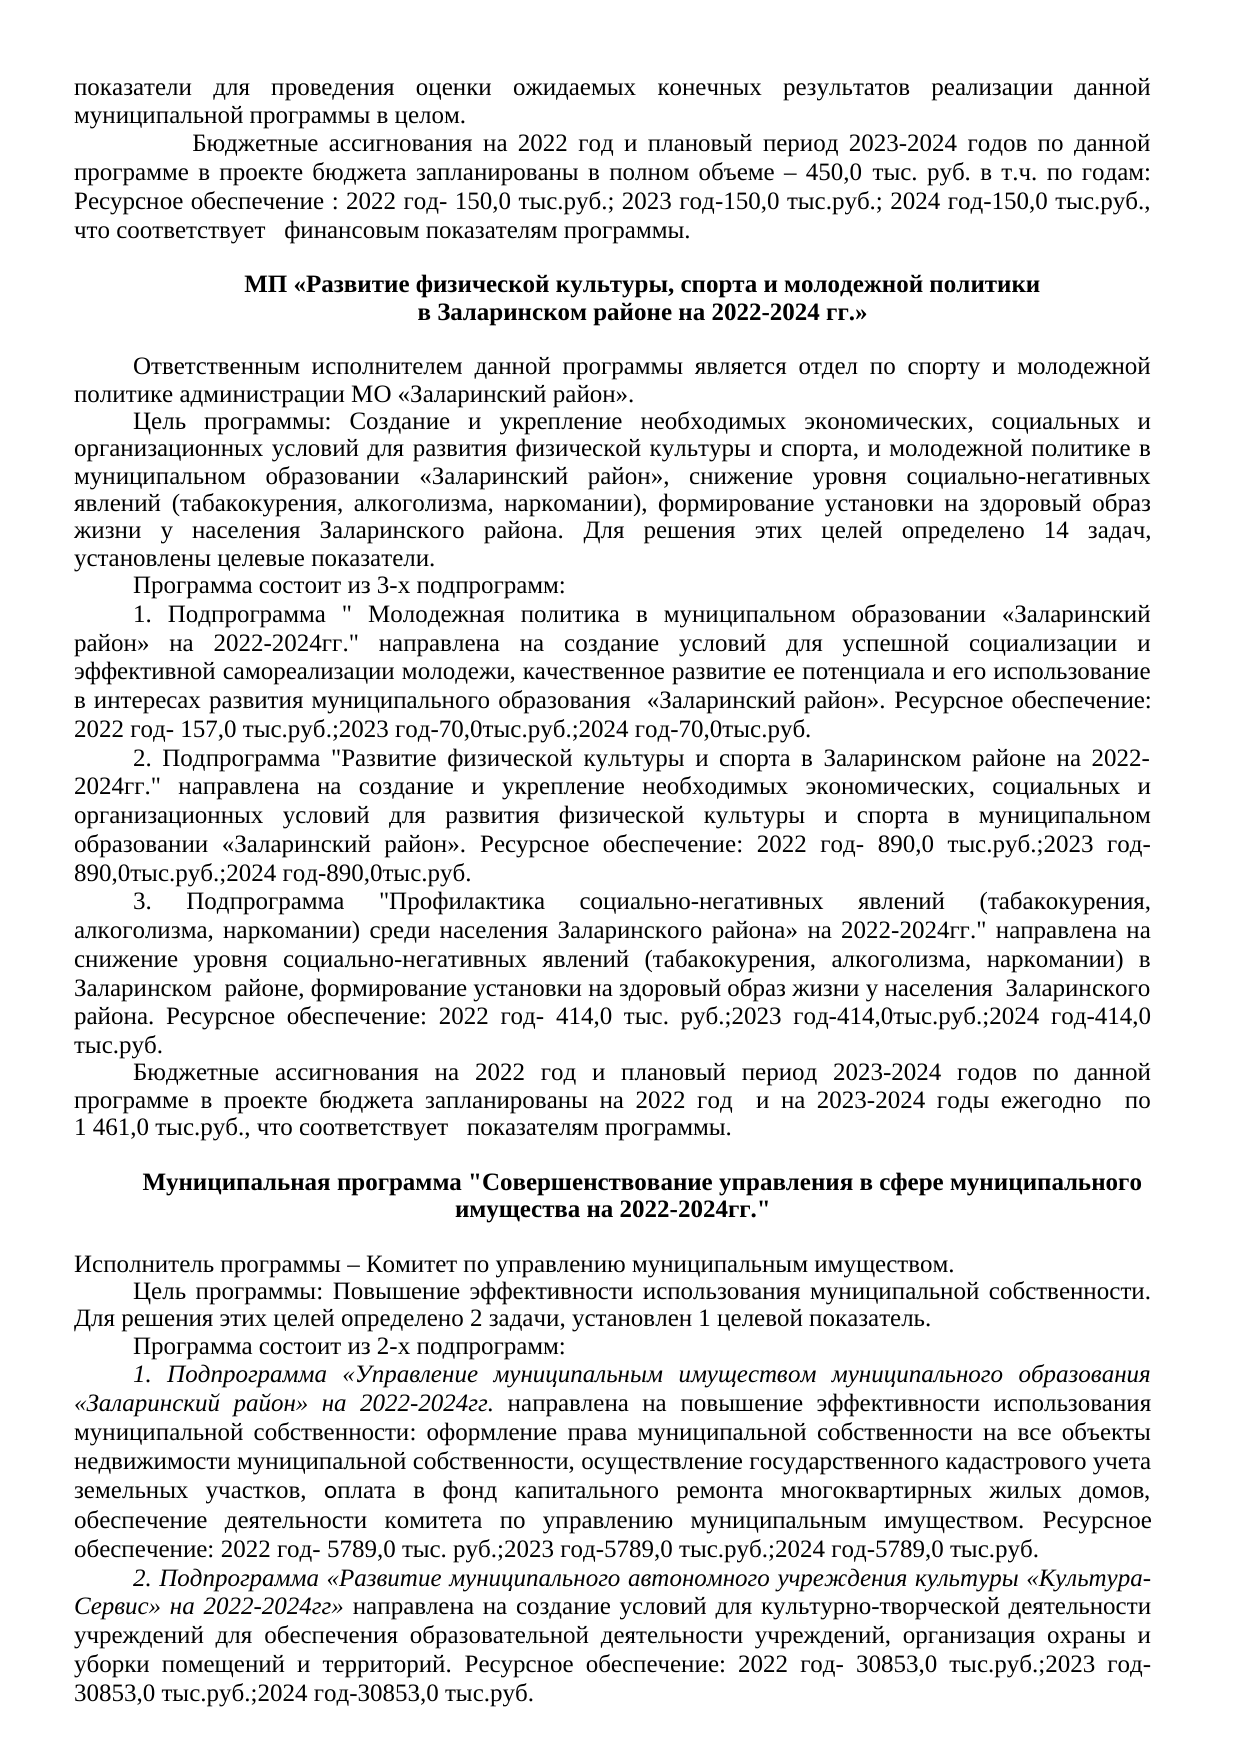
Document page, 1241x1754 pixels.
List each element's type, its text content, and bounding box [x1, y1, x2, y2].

text Ответственным исполнителем данной программы является отдел по спорту и молодежной политике администрации МО «Заларинский район». [74, 353, 1152, 407]
text Цель программы: Повышение эффективности использования муниципальной собственности. Для решения этих целей определено 2 задачи, установлен 1 целевой показатель. [74, 1278, 1152, 1332]
text Исполнитель программы – Комитет по управлению муниципальным имуществом. [74, 1250, 1152, 1278]
text Программа состоит из 2-х подпрограмм: [74, 1332, 1152, 1359]
text 3. Подпрограмма "Профилактика социально-негативных явлений (табакокурения, алкоголизма, наркомании) среди населения Заларинского района» на 2022-2024гг." направлена на снижение уровня социально-негативных явлений (табакокурения, алкоголизма, наркомании) в Заларинском районе, формирование установки на здоровый образ жизни у населения Заларинского района. Ресурсное обеспечение: 2022 год- 414,0 тыс. руб.;2023 год-414,0тыс.руб.;2024 год-414,0 тыс.руб. [74, 886, 1152, 1059]
text в Заларинском районе на 2022-2024 гг.» [74, 298, 1152, 325]
text Муниципальная программа "Совершенствование управления в сфере муниципального имущества на 2022-2024гг." [74, 1168, 1152, 1223]
text 2. Подпрограмма "Развитие физической культуры и спорта в Заларинском районе на 2022-2024гг." направлена на создание и укрепление необходимых экономических, социальных и организационных условий для развития физической культуры и спорта в муниципальном образовании «Заларинский район». Ресурсное обеспечение: 2022 год- 890,0 тыс.руб.;2023 год-890,0тыс.руб.;2024 год-890,0тыс.руб. [74, 743, 1152, 886]
text 1. Подпрограмма " Молодежная политика в муниципальном образовании «Заларинский район» на 2022-2024гг." направлена на создание условий для успешной социализации и эффективной самореализации молодежи, качественное развитие ее потенциала и его использование в интересах развития муниципального образования «Заларинский район». Ресурсное обеспечение: 2022 год- 157,0 тыс.руб.;2023 год-70,0тыс.руб.;2024 год-70,0тыс.руб. [74, 599, 1152, 743]
text МП «Развитие физической культуры, спорта и молодежной политики [74, 271, 1152, 298]
text Бюджетные ассигнования на 2022 год и плановый период 2023-2024 годов по данной программе в проекте бюджета запланированы на 2022 год и на 2023-2024 годы ежегодно по 1 461,0 тыс.руб., что соответствует показателям программы. [74, 1059, 1152, 1141]
text 1. Подпрограмма «Управление муниципальным имуществом муниципального образования «Заларинский район» на 2022-2024гг. направлена на повышение эффективности использования муниципальной собственности: оформление права муниципальной собственности на все объекты недвижимости муниципальной собственности, осуществление государственного кадастрового учета земельных участков, оплата в фонд капитального ремонта многоквартирных жилых домов, обеспечение деятельности комитета по управлению муниципальным имуществом. Ресурсное обеспечение: 2022 год- 5789,0 тыс. руб.;2023 год-5789,0 тыс.руб.;2024 год-5789,0 тыс.руб. [74, 1359, 1152, 1563]
text Программа состоит из 3-х подпрограмм: [74, 572, 1152, 599]
text Цель программы: Создание и укрепление необходимых экономических, социальных и организационных условий для развития физической культуры и спорта, и молодежной политике в муниципальном образовании «Заларинский район», снижение уровня социально-негативных явлений (табакокурения, алкоголизма, наркомании), формирование установки на здоровый образ жизни у населения Заларинского района. Для решения этих целей определено 14 задач, установлены целевые показатели. [74, 407, 1152, 572]
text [74, 74, 1152, 128]
text Бюджетные ассигнования на 2022 год и плановый период 2023-2024 годов по данной программе в проекте бюджета запланированы в полном объеме – 450,0 тыс. руб. в т.ч. по годам: Ресурсное обеспечение : 2022 год- 150,0 тыс.руб.; 2023 год-150,0 тыс.руб.; 2024 год-150,0 тыс.руб., что соответствует финансовым показателям программы. [74, 128, 1152, 243]
text 2. Подпрограмма «Развитие муниципального автономного учреждения культуры «Культура-Сервис» на 2022-2024гг» направлена на создание условий для культурно-творческой деятельности учреждений для обеспечения образовательной деятельности учреждений, организация охраны и уборки помещений и территорий. Ресурсное обеспечение: 2022 год- 30853,0 тыс.руб.;2023 год-30853,0 тыс.руб.;2024 год-30853,0 тыс.руб. [74, 1563, 1152, 1706]
